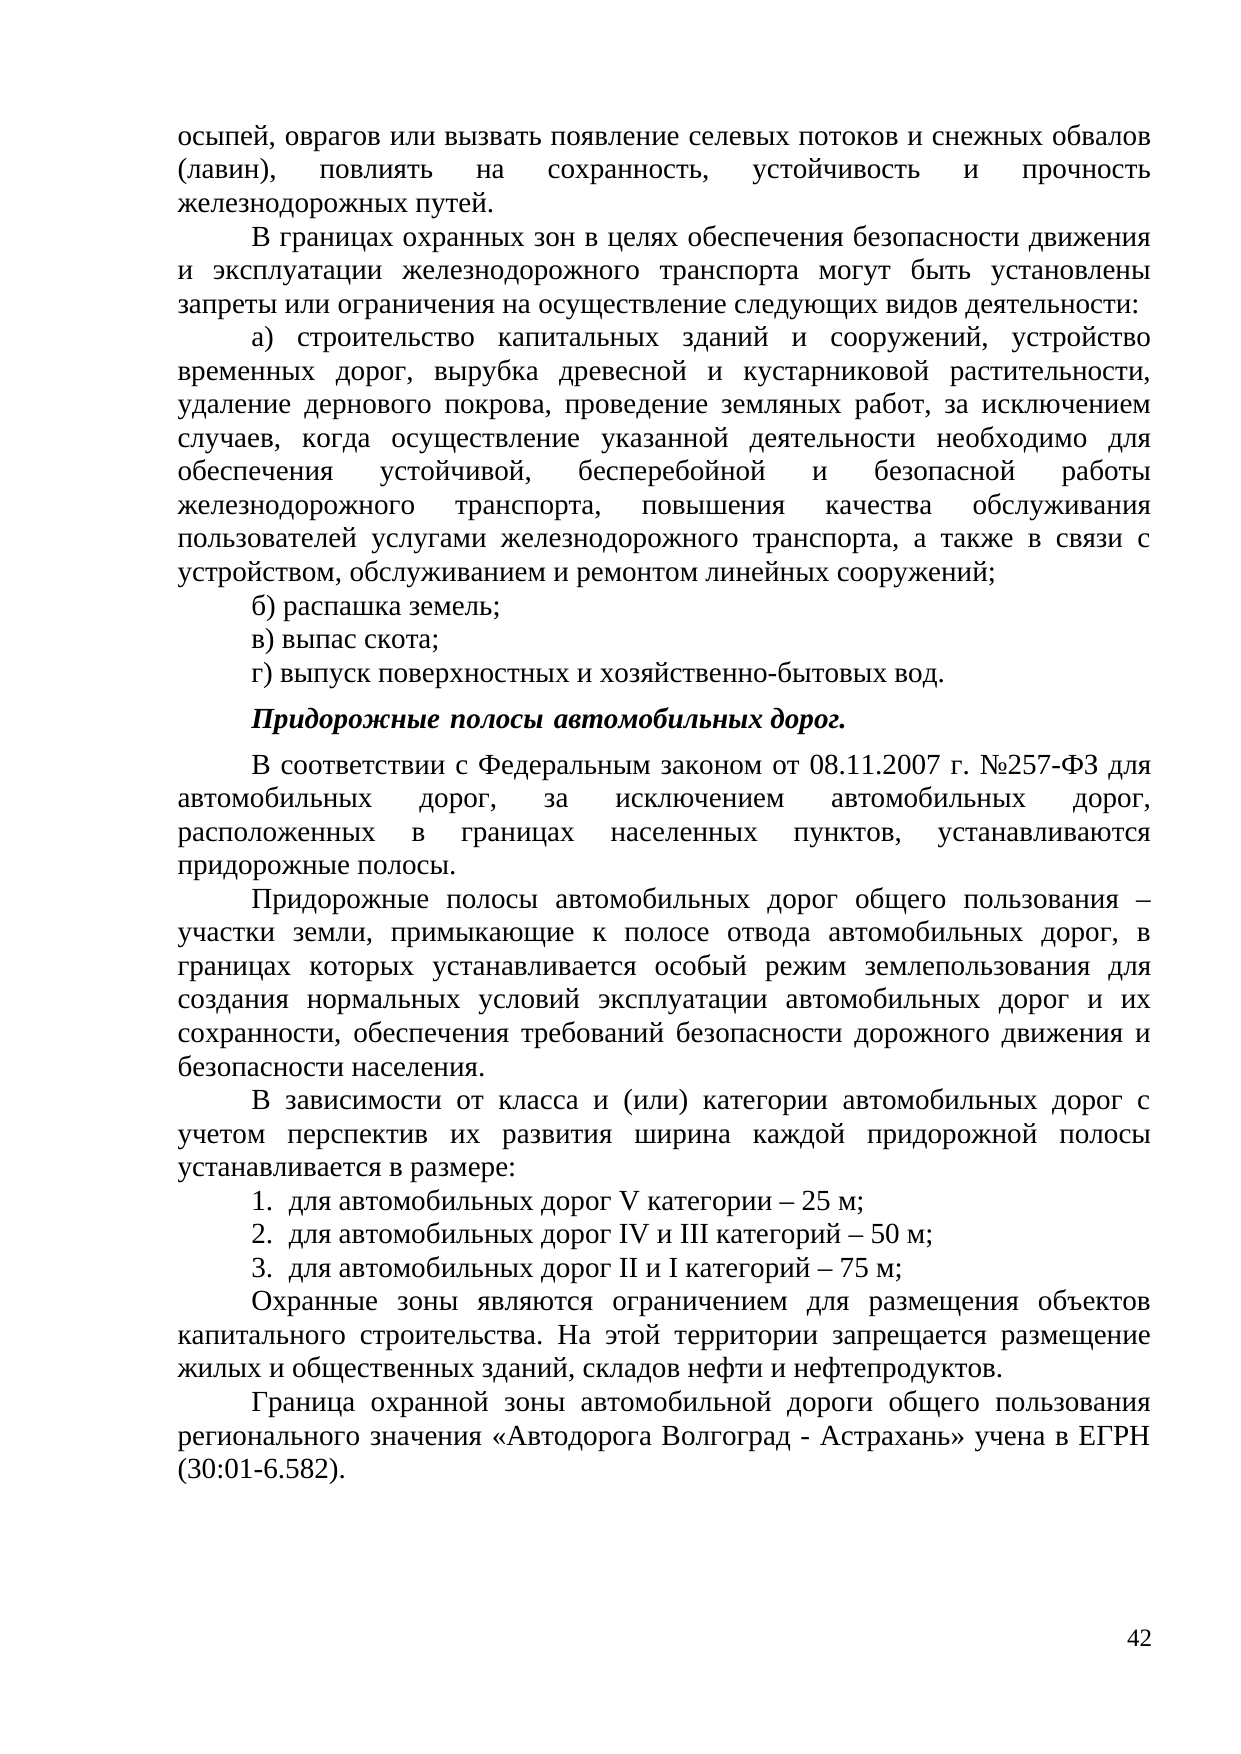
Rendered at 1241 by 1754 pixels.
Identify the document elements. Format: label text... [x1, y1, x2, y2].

list для автомобильных дорог II и I категорий – ; [177, 1250, 1152, 1283]
text г) выпуск поверхностных и хозяйственно-бытовых вод. [177, 655, 1152, 688]
text б) распашка земель; [177, 588, 1152, 621]
list для автомобильных дорог IV и III категорий – ; [177, 1216, 1152, 1250]
subtitle Придорожные полосы автомобильных дорог. [177, 701, 1152, 734]
text В границах охранных зон в целях обеспечения безопасности движения и эксплуатации железнодорожного транспорта могут быть установлены запреты или ограничения на осуществление следующих видов деятельности: [177, 219, 1152, 319]
text Придорожные полосы автомобильных дорог общего пользования – участки земли, примыкающие к полосе отвода автомобильных дорог, в границах которых устанавливается особый режим землепользования для создания нормальных условий эксплуатации автомобильных дорог и их сохранности, обеспечения требований безопасности дорожного движения и безопасности населения. [177, 881, 1152, 1082]
text а) строительство капитальных зданий и сооружений, устройство временных дорог, вырубка древесной и кустарниковой растительности, удаление дернового покрова, проведение земляных работ, за исключением случаев, когда осуществление указанной деятельности необходимо для обеспечения устойчивой, бесперебойной и безопасной работы железнодорожного транспорта, повышения качества обслуживания пользователей услугами железнодорожного транспорта, а также в связи с устройством, обслуживанием и ремонтом линейных сооружений; [177, 319, 1152, 588]
text Граница охранной зоны автомобильной дороги общего пользования регионального значения «Автодорога Волгоград - Астрахань» учена в ЕГРН (30:01-6.582). [177, 1384, 1152, 1485]
text В зависимости от класса и (или) категории автомобильных дорог с учетом перспектив их развития ширина каждой придорожной полосы устанавливается в размере: [177, 1082, 1152, 1183]
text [177, 118, 1152, 219]
list для автомобильных дорог V категории – ; [177, 1183, 1152, 1216]
text Охранные зоны являются ограничением для размещения объектов капитального строительства. На этой территории запрещается размещение жилых и общественных зданий, складов нефти и нефтепродуктов. [177, 1283, 1152, 1384]
text В соответствии с Федеральным законом от 08.11.2007 г. №257-ФЗ для автомобильных дорог, за исключением автомобильных дорог, расположенных в границах населенных пунктов, устанавливаются придорожные полосы. [177, 747, 1152, 881]
text в) выпас скота; [177, 621, 1152, 655]
